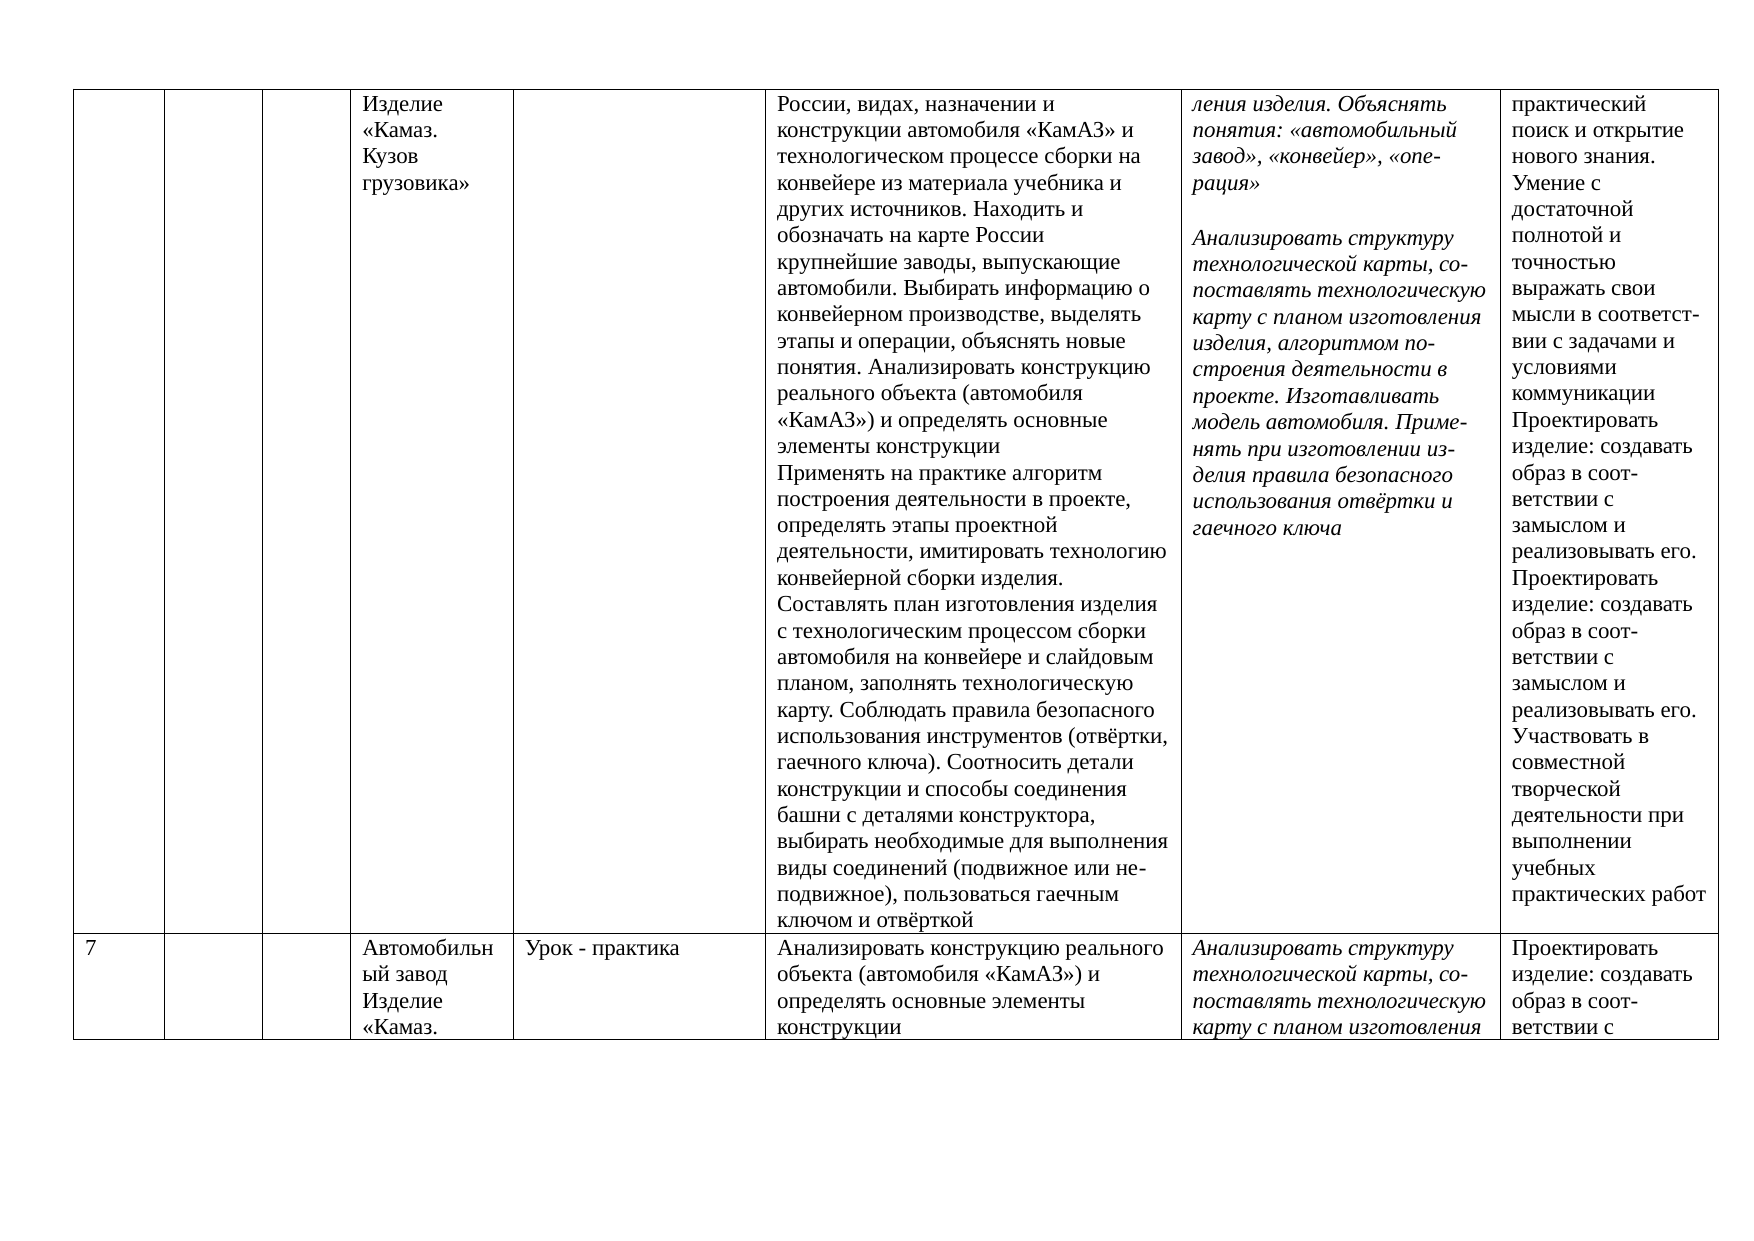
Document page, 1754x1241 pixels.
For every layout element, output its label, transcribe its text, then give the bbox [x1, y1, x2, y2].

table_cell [1501, 90, 1718, 933]
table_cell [766, 934, 1181, 1039]
table_cell [263, 90, 350, 933]
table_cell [1182, 90, 1500, 933]
table_cell [263, 934, 350, 1039]
table_cell Урок - практика [514, 934, 765, 1039]
table_cell 6 [74, 90, 164, 933]
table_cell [351, 934, 513, 1039]
table_cell 7 [74, 934, 164, 1039]
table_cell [351, 90, 513, 933]
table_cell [514, 90, 765, 933]
table_cell [165, 90, 262, 933]
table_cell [1501, 934, 1718, 1039]
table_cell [1182, 934, 1500, 1039]
table_cell [165, 934, 262, 1039]
